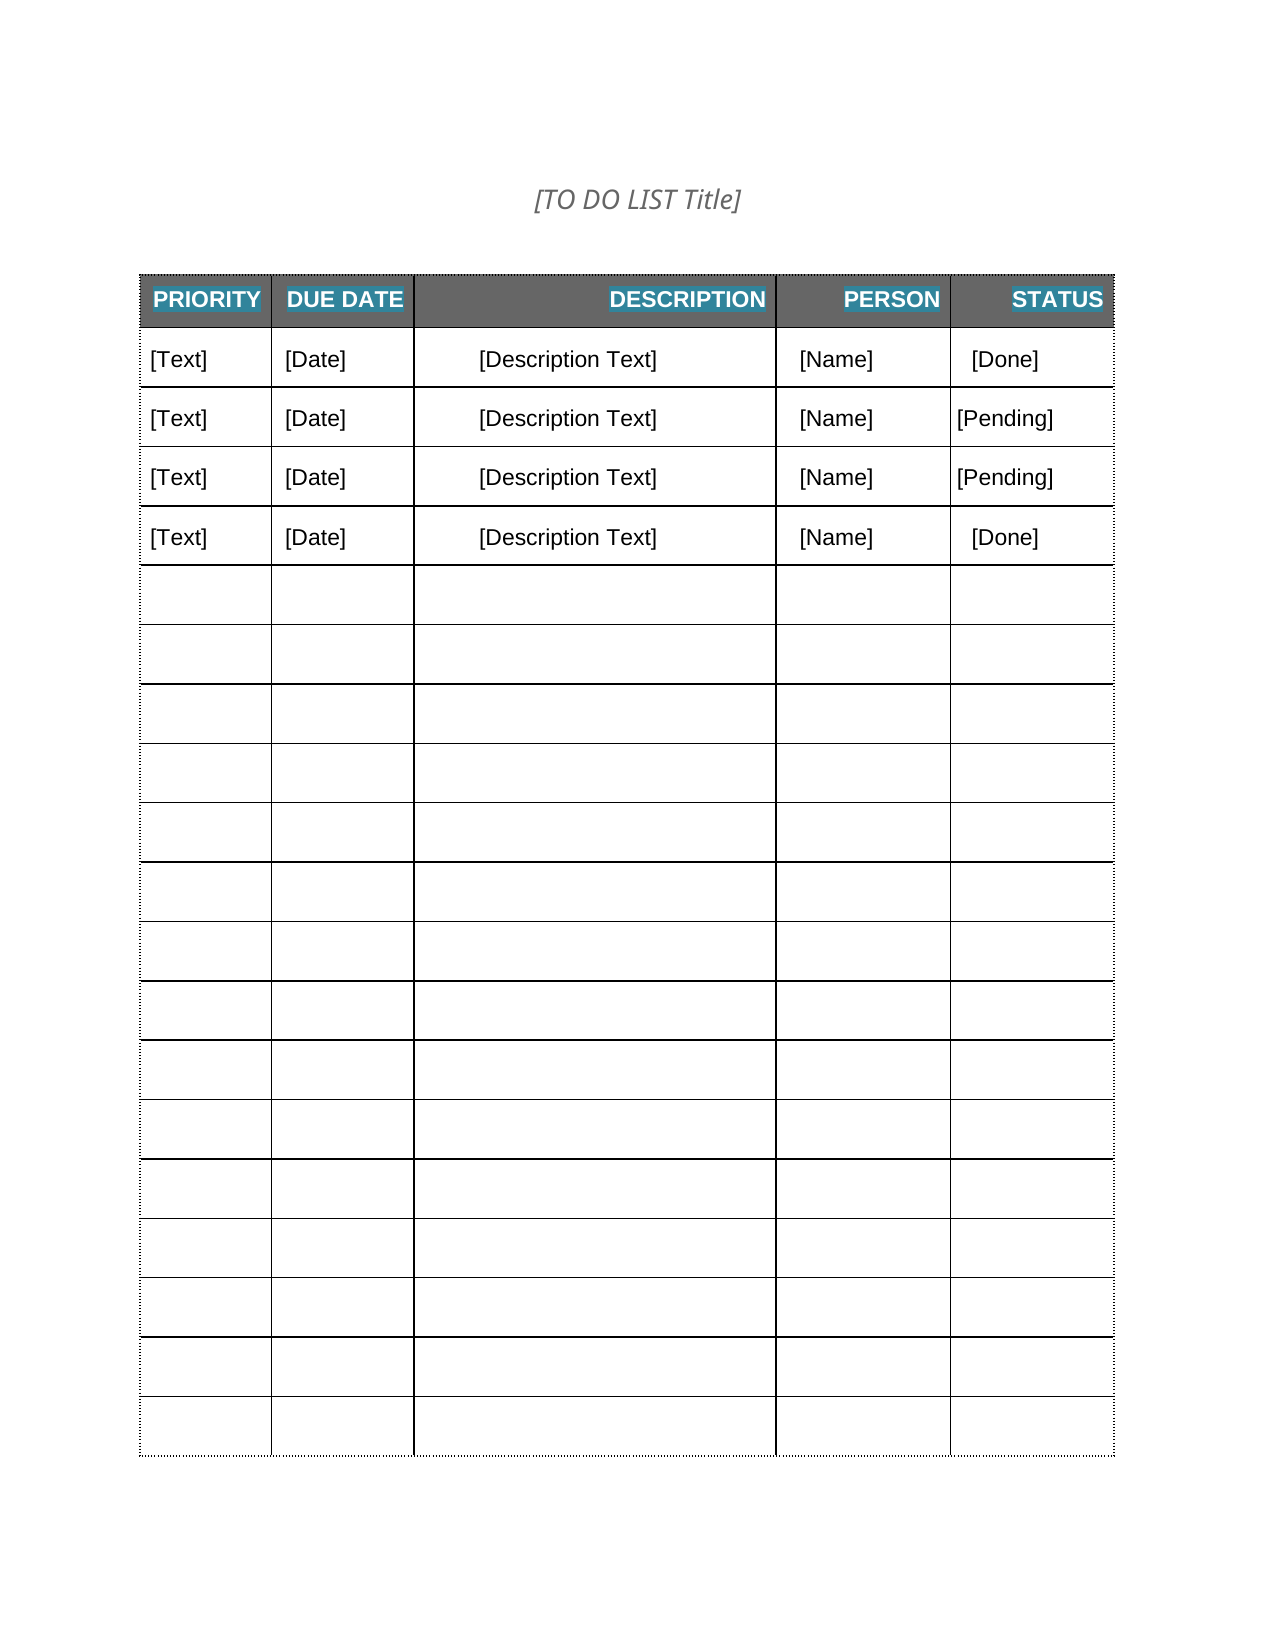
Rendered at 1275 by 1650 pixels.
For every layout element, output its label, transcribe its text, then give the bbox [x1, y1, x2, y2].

table_cell [272, 1160, 413, 1217]
table_cell [140, 684, 271, 742]
table_cell [140, 1397, 271, 1455]
table_cell [777, 625, 950, 683]
table_cell [Text] [140, 328, 271, 386]
table_cell [Done] [951, 506, 1114, 564]
table_cell [272, 685, 413, 742]
table_header STATUS [951, 274, 1114, 327]
table_cell [272, 1100, 413, 1158]
table_cell [951, 1159, 1114, 1217]
table_cell [140, 1040, 271, 1099]
table_cell [415, 922, 775, 980]
table_cell [140, 625, 271, 683]
table_cell [951, 565, 1114, 624]
table_cell [Name] [777, 388, 950, 446]
table_cell [272, 863, 413, 921]
table_cell [272, 803, 413, 861]
table_cell [Name] [777, 507, 950, 564]
table_cell [951, 862, 1114, 921]
table_cell [777, 1100, 950, 1158]
table_cell [272, 1338, 413, 1396]
table_cell [Date] [272, 328, 413, 386]
table_cell [Text] [140, 447, 271, 505]
table_cell [Name] [777, 447, 950, 505]
table_cell [415, 566, 775, 624]
table_cell [777, 1338, 950, 1396]
table_cell [777, 566, 950, 624]
table_cell [140, 1159, 271, 1217]
table_cell [777, 982, 950, 1039]
table_cell [777, 1397, 950, 1455]
table_cell [Pending] [951, 447, 1114, 505]
table_cell [951, 1040, 1114, 1099]
table_cell [951, 684, 1114, 742]
table_cell [140, 1100, 271, 1158]
table_cell [415, 1160, 775, 1217]
table_cell [777, 685, 950, 742]
table_cell [272, 982, 413, 1039]
table_cell [272, 1397, 413, 1455]
table_cell [951, 1278, 1114, 1336]
table_cell [272, 922, 413, 980]
table_cell [272, 744, 413, 802]
table_cell [415, 685, 775, 742]
table_header PERSON [777, 274, 951, 327]
table_cell [272, 566, 413, 624]
table_cell [777, 1160, 950, 1217]
table_cell [415, 1397, 775, 1455]
table_cell [777, 1278, 950, 1336]
subtitle [TO DO LIST Title] [150, 180, 1125, 217]
table_cell [415, 744, 775, 802]
table_cell [415, 803, 775, 861]
table_cell [415, 1338, 775, 1396]
table_cell [140, 981, 271, 1039]
table_cell [777, 803, 950, 861]
table_header DESCRIPTION [415, 274, 776, 327]
table_cell [415, 1219, 775, 1277]
table_cell [Date] [272, 447, 413, 505]
table_cell [Description Text] [415, 388, 775, 446]
table_cell [Date] [272, 507, 413, 564]
table_cell [140, 744, 271, 802]
table_cell [Description Text] [415, 328, 775, 386]
table_cell [Done] [951, 328, 1114, 386]
table_cell [951, 625, 1114, 683]
table_cell [140, 565, 271, 624]
table_cell [Date] [272, 388, 413, 446]
table_cell [951, 1100, 1114, 1158]
table_cell [272, 625, 413, 683]
table_cell [140, 803, 271, 861]
table_cell [777, 1219, 950, 1277]
table_cell [951, 981, 1114, 1039]
table_cell [272, 1041, 413, 1099]
table_cell [415, 863, 775, 921]
table_cell [272, 1278, 413, 1336]
table_cell [951, 922, 1114, 980]
table_cell [415, 982, 775, 1039]
table_cell [140, 1278, 271, 1336]
table_cell [777, 744, 950, 802]
table_cell [Name] [777, 328, 950, 386]
table_cell [415, 625, 775, 683]
table_cell [777, 863, 950, 921]
table_cell [Description Text] [415, 447, 775, 505]
table_cell [140, 922, 271, 980]
table_cell [415, 1041, 775, 1099]
table_header DUE DATE [271, 274, 414, 327]
table_cell [Description Text] [415, 507, 775, 564]
table_cell [140, 862, 271, 921]
table_cell [951, 744, 1114, 802]
table_cell [Text] [140, 387, 271, 446]
table_cell [272, 1219, 413, 1277]
table_cell [951, 803, 1114, 861]
table_cell [415, 1278, 775, 1336]
table_cell [951, 1219, 1114, 1277]
table_cell [140, 1337, 271, 1396]
table_cell [951, 1397, 1114, 1455]
table_cell [415, 1100, 775, 1158]
table_cell [777, 1041, 950, 1099]
table_cell [140, 1219, 271, 1277]
table_header PRIORITY [140, 274, 271, 327]
table_cell [Pending] [951, 387, 1114, 446]
table_cell [Text] [140, 506, 271, 564]
table_cell [951, 1337, 1114, 1396]
table_cell [777, 922, 950, 980]
